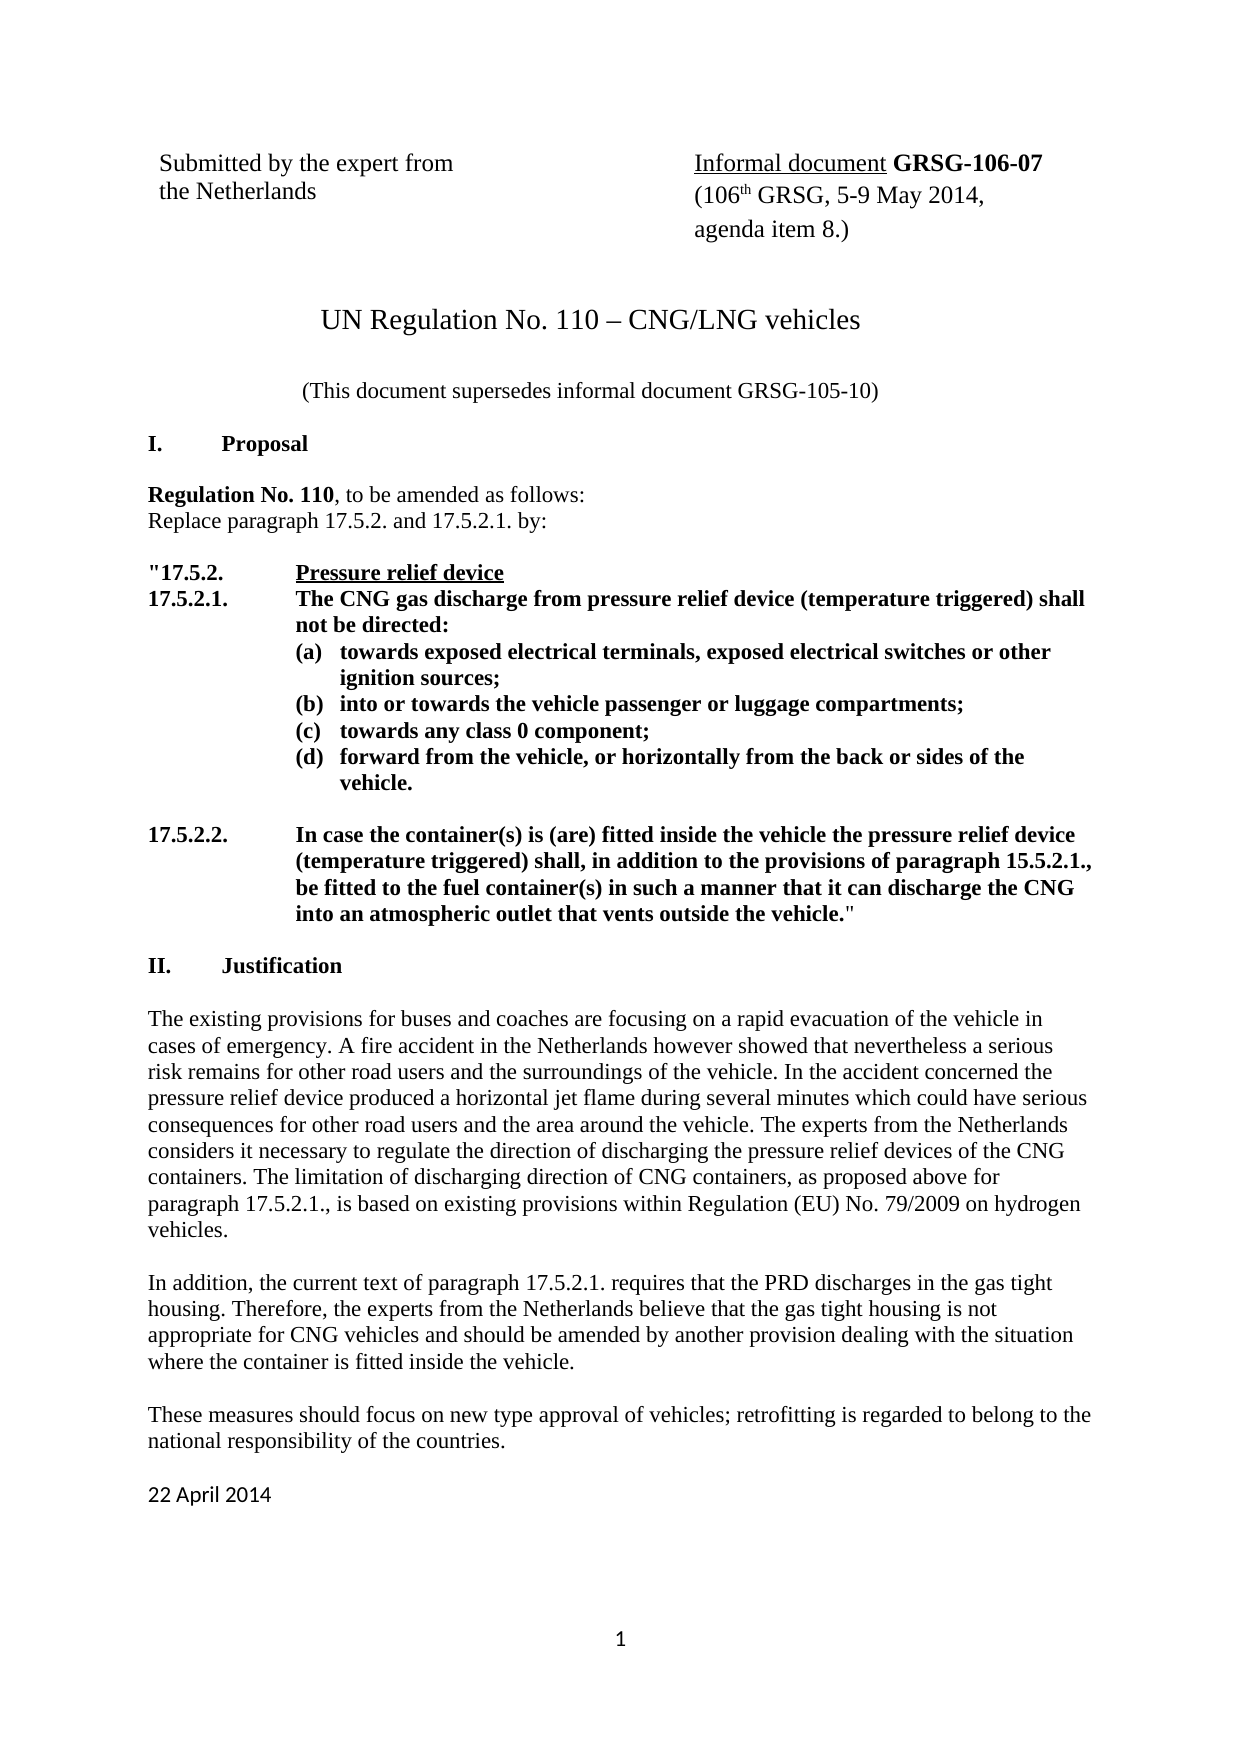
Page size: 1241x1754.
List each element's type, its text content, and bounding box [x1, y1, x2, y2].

text II. Justification [148, 953, 1093, 979]
text (c) towards any class 0 component; [295, 717, 1093, 743]
table_header Submitted by the expert from the Netherlands [148, 148, 606, 267]
text (This document supersedes informal document GRSG-105-10) [207, 373, 974, 404]
table_header Informal document GRSG-106-07 (106th GRSG, 5-9 May 2014, agenda item 8.) [606, 148, 1122, 267]
text The existing provisions for buses and coaches are focusing on a rapid evacuation of the vehicle in cases of emergency. A fire accident in the Netherlands however showed that nevertheless a serious risk remains for other road users and the surroundings of the vehicle. In the accident concerned the pressure relief device produced a horizontal jet flame during several minutes which could have serious consequences for other road users and the area around the vehicle. The experts from the Netherlands considers it necessary to regulate the direction of discharging the pressure relief devices of the CNG containers. The limitation of discharging direction of CNG containers, as proposed above for paragraph 17.5.2.1., is based on existing provisions within Regulation (EU) No. 79/2009 on hydrogen vehicles. [148, 1005, 1093, 1242]
text 17.5.2.1. The CNG gas discharge from pressure relief device (temperature triggered) shall not be directed: [148, 585, 1093, 638]
text These measures should focus on new type approval of vehicles; retrofitting is regarded to belong to the national responsibility of the countries. [148, 1401, 1093, 1453]
text UN Regulation No. 110 – CNG/LNG vehicles [207, 304, 974, 336]
text "17.5.2. Pressure relief device [148, 559, 1093, 585]
text (b) into or towards the vehicle passenger or luggage compartments; [295, 690, 1093, 717]
text I. Proposal [148, 429, 1093, 456]
text 22 April 2014 [148, 1480, 1093, 1508]
text In addition, the current text of paragraph 17.5.2.1. requires that the PRD discharges in the gas tight housing. Therefore, the experts from the Netherlands believe that the gas tight housing is not appropriate for CNG vehicles and should be amended by another provision dealing with the situation where the container is fitted inside the vehicle. [148, 1269, 1093, 1374]
text Regulation No. 110, to be amended as follows: Replace paragraph 17.5.2. and 17.5.2.1. by: [148, 481, 1093, 534]
text (d) forward from the vehicle, or horizontally from the back or sides of the vehicle. [295, 743, 1093, 796]
text (a) towards exposed electrical terminals, exposed electrical switches or other ignition sources; [295, 638, 1093, 690]
text 17.5.2.2. In case the container(s) is (are) fitted inside the vehicle the pressure relief device (temperature triggered) shall, in addition to the provisions of paragraph 15.5.2.1., be fitted to the fuel container(s) in such a manner that it can discharge the CNG into an atmospheric outlet that vents outside the vehicle." [148, 821, 1093, 926]
